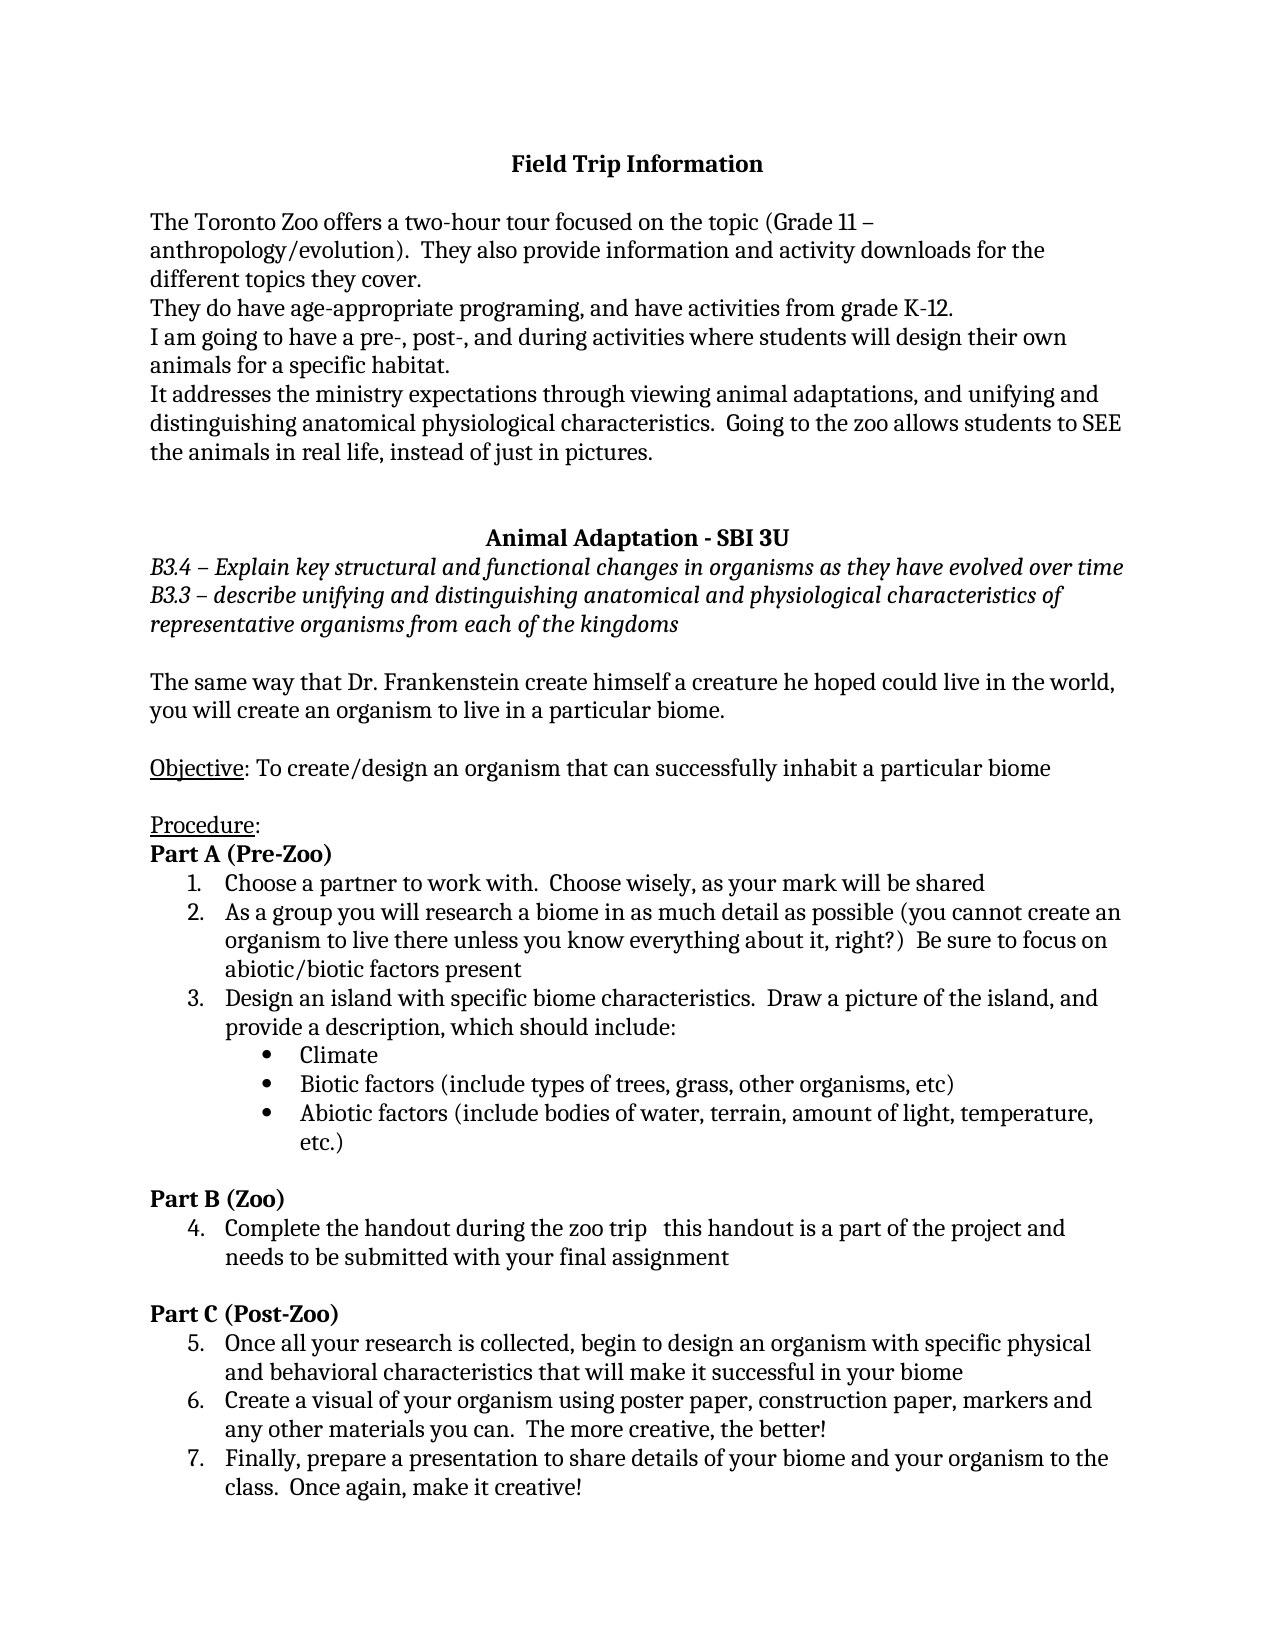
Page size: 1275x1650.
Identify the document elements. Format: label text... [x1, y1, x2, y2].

list Finally, prepare a presentation to share details of your biome and your organism to the class. Once again, make it creative! [187, 1444, 1125, 1501]
text It addresses the ministry expectations through viewing animal adaptations, and unifying and distinguishing anatomical physiological characteristics. Going to the zoo allows students to SEE the animals in real life, instead of just in pictures. [150, 380, 1125, 466]
text The Toronto Zoo offers a two-hour tour focused on the topic (Grade 11 – anthropology/evolution). They also provide information and activity downloads for the different topics they cover. [150, 207, 1125, 294]
text B3.4 – Explain key structural and functional changes in organisms as they have evolved over time [150, 552, 1125, 581]
text The same way that Dr. Frankenstein create himself a creature he hoped could live in the world, you will create an organism to live in a particular biome. [150, 667, 1125, 725]
list As a group you will research a biome in as much detail as possible (you cannot create an organism to live there unless you know everything about it, right?) Be sure to focus on abiotic/biotic factors present [187, 897, 1125, 984]
text Field Trip Information [150, 150, 1125, 179]
list Design an island with specific biome characteristics. Draw a picture of the island, and provide a description, which should include: [187, 984, 1125, 1041]
list Once all your research is collected, begin to design an organism with specific physical and behavioral characteristics that will make it successful in your biome [187, 1329, 1125, 1386]
list Create a visual of your organism using poster paper, construction paper, markers and any other materials you can. The more creative, the better! [187, 1386, 1125, 1444]
text Part C (Post-Zoo) [150, 1300, 1125, 1329]
text I am going to have a pre-, post-, and during activities where students will design their own animals for a specific habitat. [150, 322, 1125, 380]
text Animal Adaptation - SBI 3U [150, 524, 1125, 552]
text Part A (Pre-Zoo) [150, 840, 1125, 869]
text They do have age-appropriate programing, and have activities from grade K-12. [150, 294, 1125, 322]
list Abiotic factors (include bodies of water, terrain, amount of light, temperature, etc.) [262, 1099, 1125, 1156]
text Objective: To create/design an organism that can successfully inhabit a particular biome [150, 754, 1125, 782]
list Climate [262, 1041, 1125, 1070]
text Procedure: [150, 811, 1125, 840]
text Part B (Zoo) [150, 1185, 1125, 1214]
list Choose a partner to work with. Choose wisely, as your mark will be shared [187, 869, 1125, 897]
list Biotic factors (include types of trees, grass, other organisms, etc) [262, 1070, 1125, 1099]
text B3.3 – describe unifying and distinguishing anatomical and physiological characteristics of representative organisms from each of the kingdoms [150, 581, 1125, 639]
list Complete the handout during the zoo trip this handout is a part of the project and needs to be submitted with your final assignment [187, 1214, 1125, 1271]
